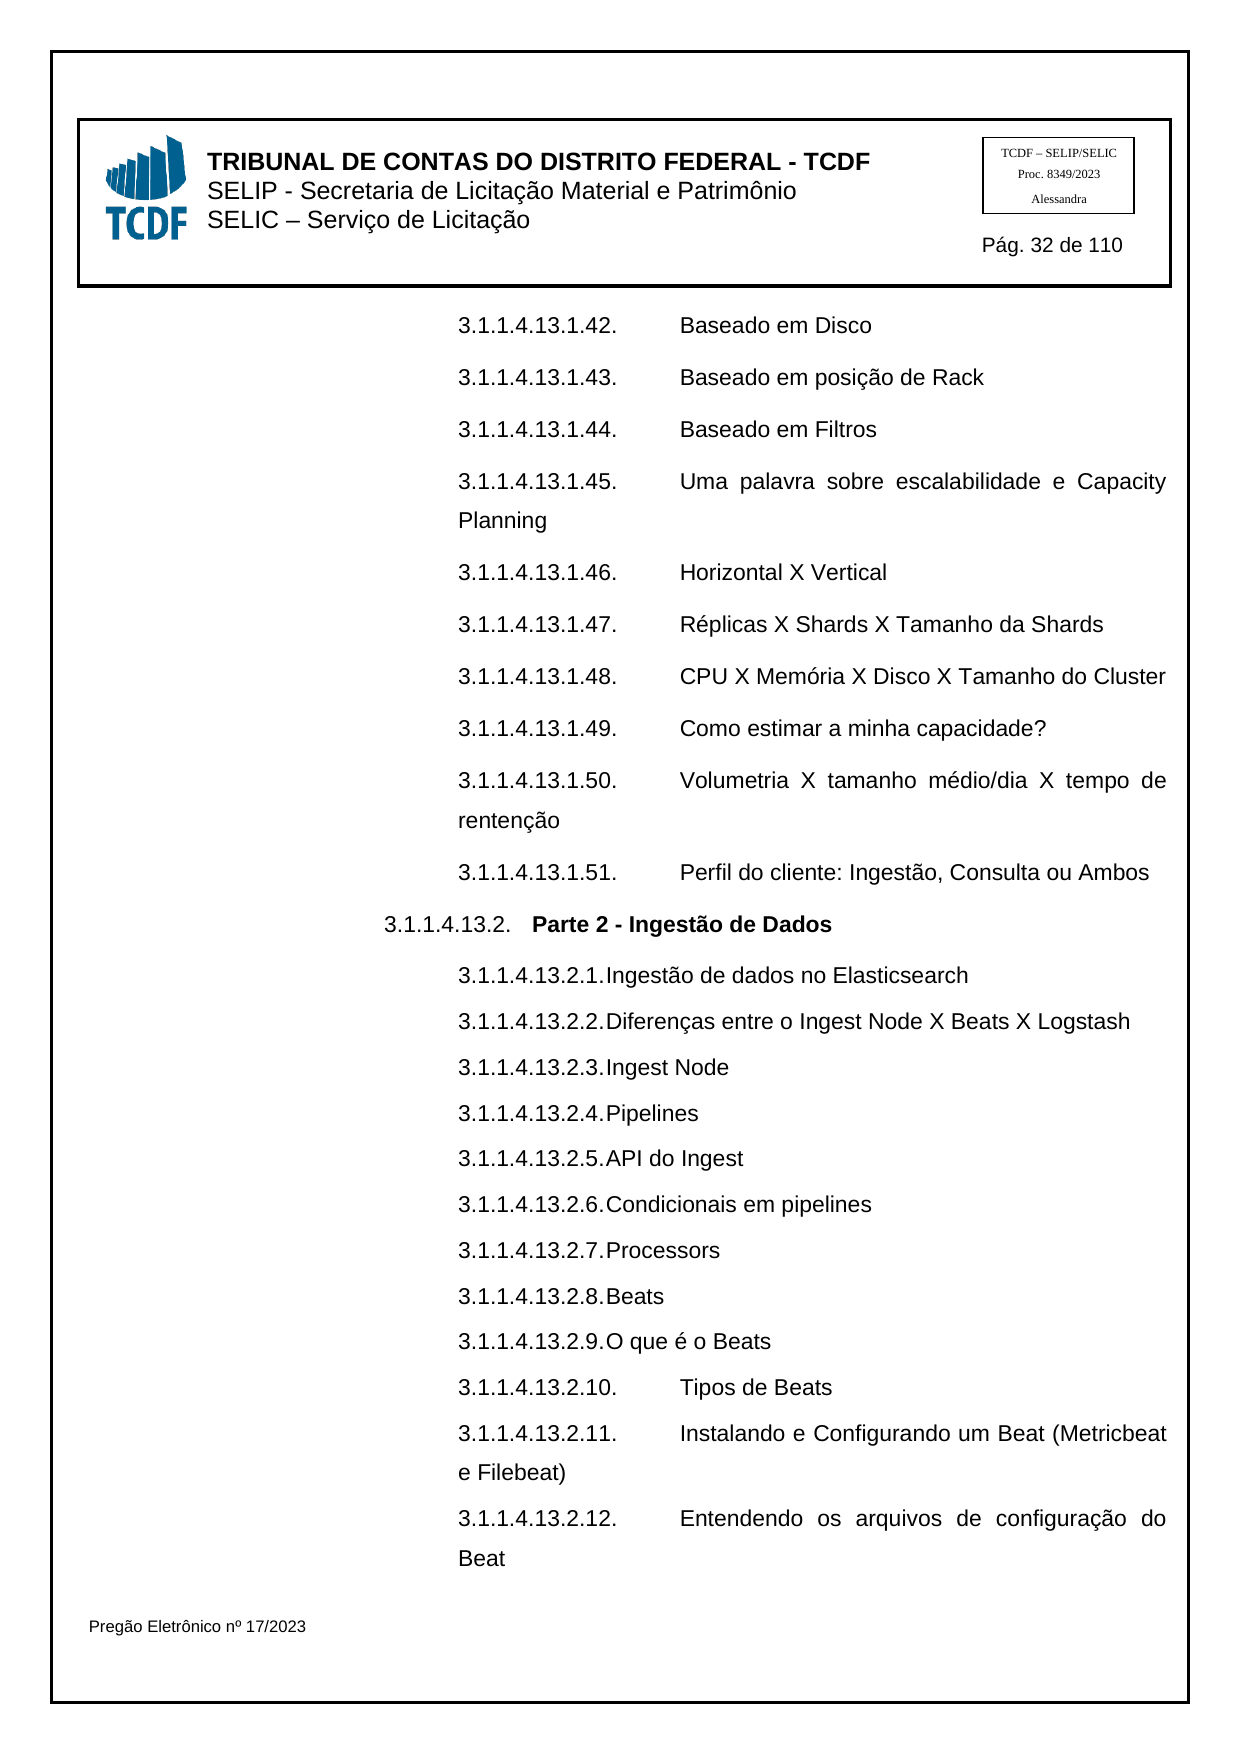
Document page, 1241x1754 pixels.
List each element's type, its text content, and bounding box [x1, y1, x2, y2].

picture [91, 132, 201, 242]
list Uma palavra sobre escalabilidade e Capacity Planning [458, 468, 1167, 533]
list Tipos de Beats [458, 1374, 1167, 1400]
list Entendendo os arquivos de configuração do Beat [458, 1505, 1167, 1571]
list Volumetria X tamanho médio/dia X tempo de rentenção [458, 767, 1167, 833]
list Parte 2 - Ingestão de Dados [384, 911, 1167, 937]
list Beats [458, 1283, 1167, 1309]
list Instalando e Configurando um Beat (Metricbeat e Filebeat) [458, 1420, 1167, 1486]
list Processors [458, 1237, 1167, 1263]
list Ingest Node [458, 1054, 1167, 1080]
list Baseado em posição de Rack [458, 364, 1167, 390]
list API do Ingest [458, 1145, 1167, 1172]
list Baseado em Filtros [458, 416, 1167, 442]
list Condicionais em pipelines [458, 1191, 1167, 1217]
list Ingestão de dados no Elasticsearch [458, 962, 1167, 989]
list Diferenças entre o Ingest Node X Beats X Logstash [458, 1008, 1167, 1034]
list Baseado em Disco [458, 312, 1167, 338]
list Horizontal X Vertical [458, 559, 1167, 586]
list Perfil do cliente: Ingestão, Consulta ou Ambos [458, 858, 1167, 885]
list Como estimar a minha capacidade? [458, 715, 1167, 741]
list O que é o Beats [458, 1328, 1167, 1355]
list CPU X Memória X Disco X Tamanho do Cluster [458, 663, 1167, 689]
list Pipelines [458, 1100, 1167, 1126]
list Réplicas X Shards X Tamanho da Shards [458, 611, 1167, 637]
